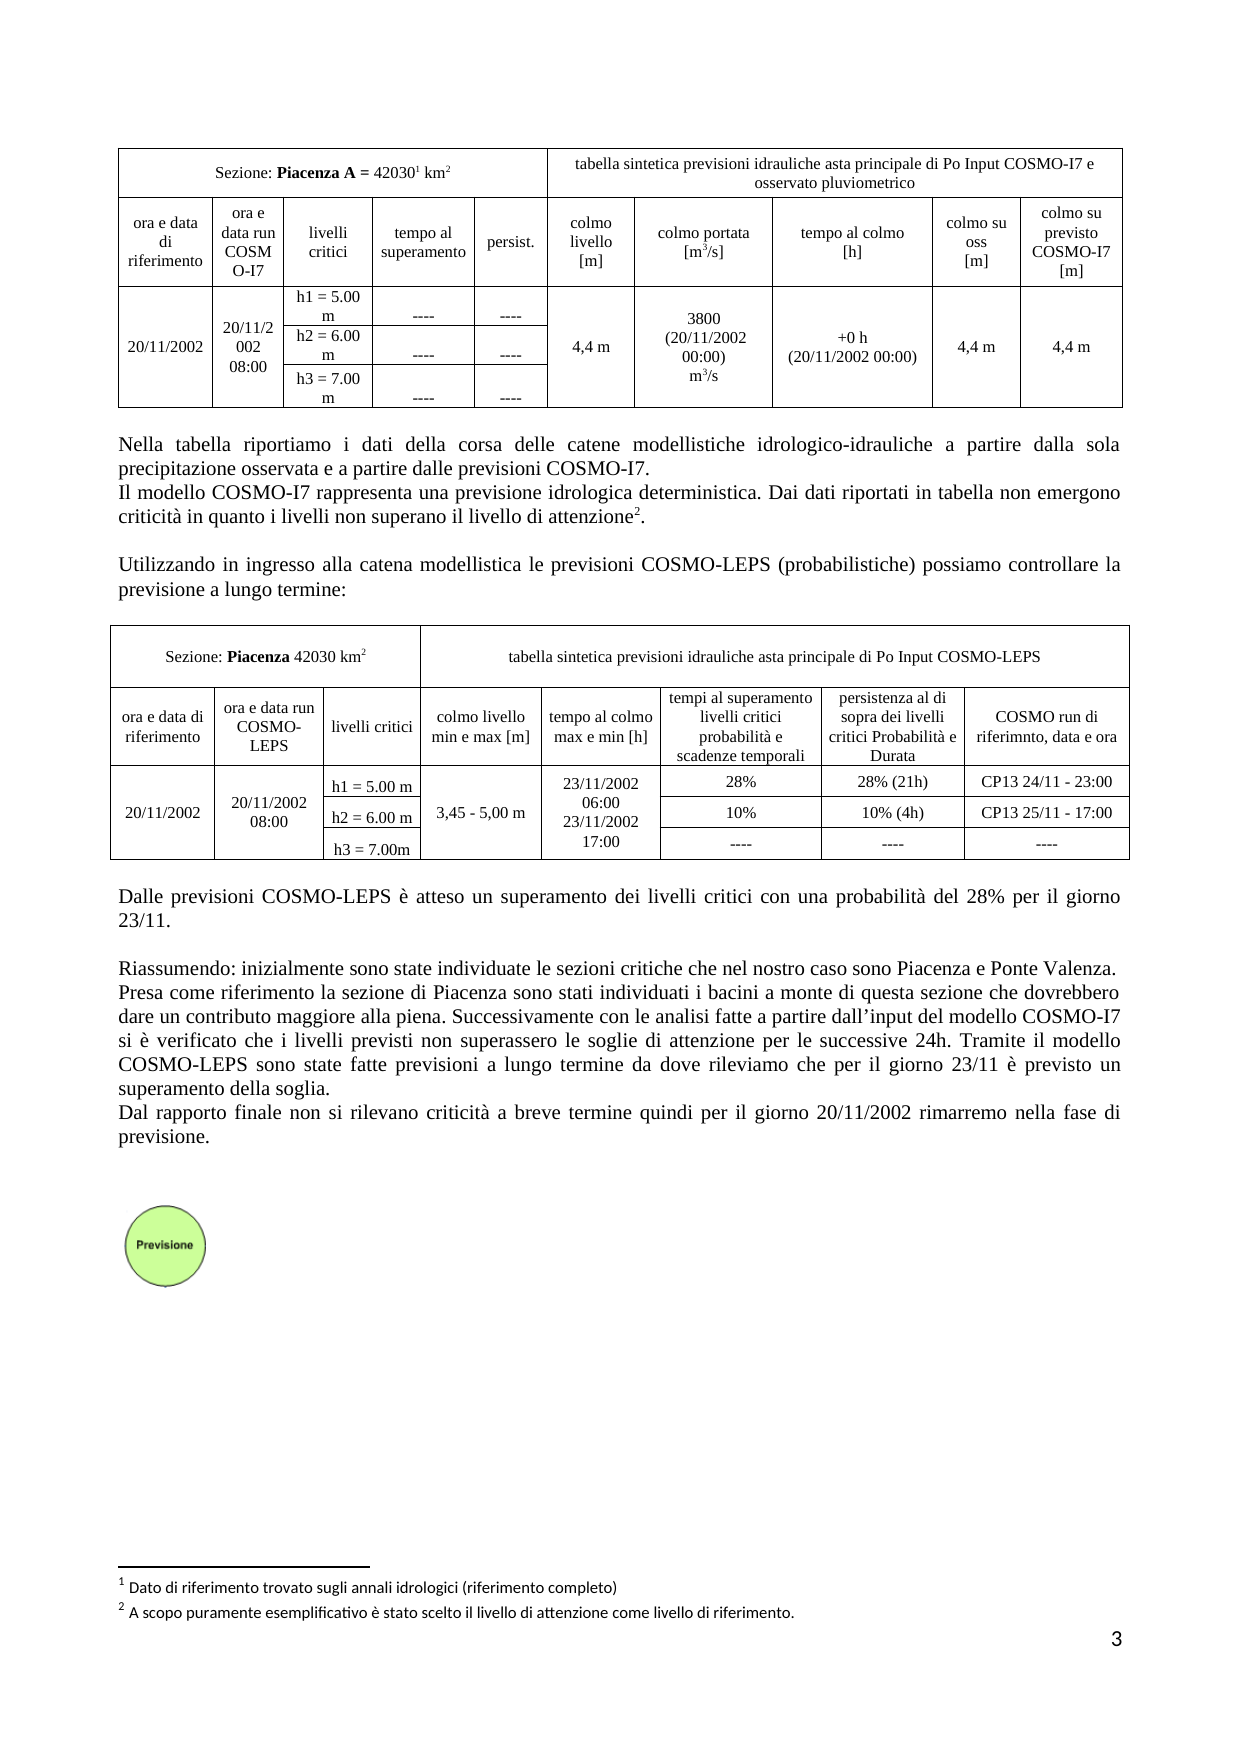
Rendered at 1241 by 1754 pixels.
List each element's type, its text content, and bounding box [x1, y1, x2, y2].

table_cell ---- [965, 828, 1129, 858]
table_cell h2 = [284, 326, 372, 364]
table_cell 10% [661, 797, 821, 827]
text Presa come riferimento la sezione di Piacenza sono stati individuati i bacini a monte di questa sezione che dovrebbero dare un contributo maggiore alla piena. Successivamente con le analisi fatte a partire dall’input del modello COSMO-I7 si è verificato che i livelli previsti non superassero le soglie di attenzione per le successive 24h. Tramite il modello COSMO-LEPS sono state fatte previsioni a lungo termine da dove rileviamo che per il giorno 23/11 è previsto un superamento della soglia. [118, 980, 1122, 1100]
table_cell colmo su previsto COSMO-I7 [m] [1021, 198, 1122, 286]
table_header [119, 149, 547, 197]
table_cell tempi al superamento livelli critici probabilità e scadenze temporali [661, 688, 821, 765]
table_cell ---- [373, 326, 474, 364]
table_cell ---- [475, 287, 547, 325]
table_cell colmo su oss [m] [933, 198, 1020, 286]
table_cell 3,45 - [421, 766, 541, 858]
table_cell ---- [475, 326, 547, 364]
table_cell CP13 24/11 - 23:00 [965, 766, 1129, 796]
table_cell tempo al superamento [373, 198, 474, 286]
table_cell colmo livello min e max [m] [421, 688, 541, 765]
text Riassumendo: inizialmente sono state individuate le sezioni critiche che nel nostro caso sono Piacenza e Ponte Valenza. [118, 956, 1122, 980]
table_cell h1 = [324, 766, 420, 796]
table_cell 10% (4h) [822, 797, 964, 827]
table_cell colmo livello [m] [548, 198, 634, 286]
table_header tabella sintetica previsioni idrauliche asta principale di Po Input COSMO-LEPS [421, 626, 1129, 687]
table_cell CP13 25/11 - 17:00 [965, 797, 1129, 827]
table_cell livelli critici [284, 198, 372, 286]
table_cell COSMO run di riferimnto, data e ora [965, 688, 1129, 765]
table_cell tempo al colmo max e min [h] [542, 688, 660, 765]
text Dal rapporto finale non si rilevano criticità a breve termine quindi per il giorno 20/11/2002 rimarremo nella fase di previsione. [118, 1100, 1122, 1148]
table_cell 3800 (20/11/2002 00:00) m3/s [635, 287, 772, 407]
text Il modello COSMO-I7 rappresenta una previsione idrologica deterministica. Dai dati riportati in tabella non emergono criticità in quanto i livelli non superano il livello di attenzione. [118, 480, 1122, 528]
table_cell persist. [475, 198, 547, 286]
table_cell ora e data run COSMO-I7 [213, 198, 283, 286]
table_header Sezione: Piacenza 42030 km2 [111, 626, 420, 687]
table_cell 28% (21h) [822, 766, 964, 796]
table_cell h3 = 7.00m [324, 828, 420, 858]
table_cell colmo portata [m3/s] [635, 198, 772, 286]
table_cell h2 = [324, 797, 420, 827]
table_cell ora e data di riferimento [111, 688, 214, 765]
table_cell ---- [475, 365, 547, 407]
text Dalle previsioni COSMO-LEPS è atteso un superamento dei livelli critici con una probabilità del 28% per il giorno 23/11. [118, 884, 1122, 932]
table_cell h1 = [284, 287, 372, 325]
table_cell tempo al colmo [h] [773, 198, 932, 286]
table_cell 20/11/2002 [111, 766, 214, 858]
table_cell livelli critici [324, 688, 420, 765]
picture [118, 1203, 209, 1288]
text Utilizzando in ingresso alla catena modellistica le previsioni COSMO-LEPS (probabilistiche) possiamo controllare la previsione a lungo termine: [118, 552, 1122, 601]
table_cell [933, 287, 1020, 407]
table_cell 20/11/2002 08:00 [213, 287, 283, 407]
table_cell [548, 287, 634, 407]
table_cell h3 = [284, 365, 372, 407]
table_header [548, 149, 1122, 197]
table_cell ---- [373, 365, 474, 407]
table_cell ---- [373, 287, 474, 325]
table_cell 20/11/2002 [119, 287, 212, 407]
table_cell 28% [661, 766, 821, 796]
table_cell ---- [822, 828, 964, 858]
text Nella tabella riportiamo i dati della corsa delle catene modellistiche idrologico-idrauliche a partire dalla sola precipitazione osservata e a partire dalle previsioni COSMO-I7. [118, 432, 1122, 480]
table_cell ora e data di riferimento [119, 198, 212, 286]
table_cell ---- [661, 828, 821, 858]
table_cell persistenza al di sopra dei livelli critici Probabilità e Durata [822, 688, 964, 765]
table_cell 23/11/2002 06:00 23/11/2002 17:00 [542, 766, 660, 858]
table_cell ora e data run COSMO-LEPS [215, 688, 323, 765]
table_cell +0 h (20/11/2002 00:00) [773, 287, 932, 407]
table_cell 20/11/2002 08:00 [215, 766, 323, 858]
table_cell [1021, 287, 1122, 407]
